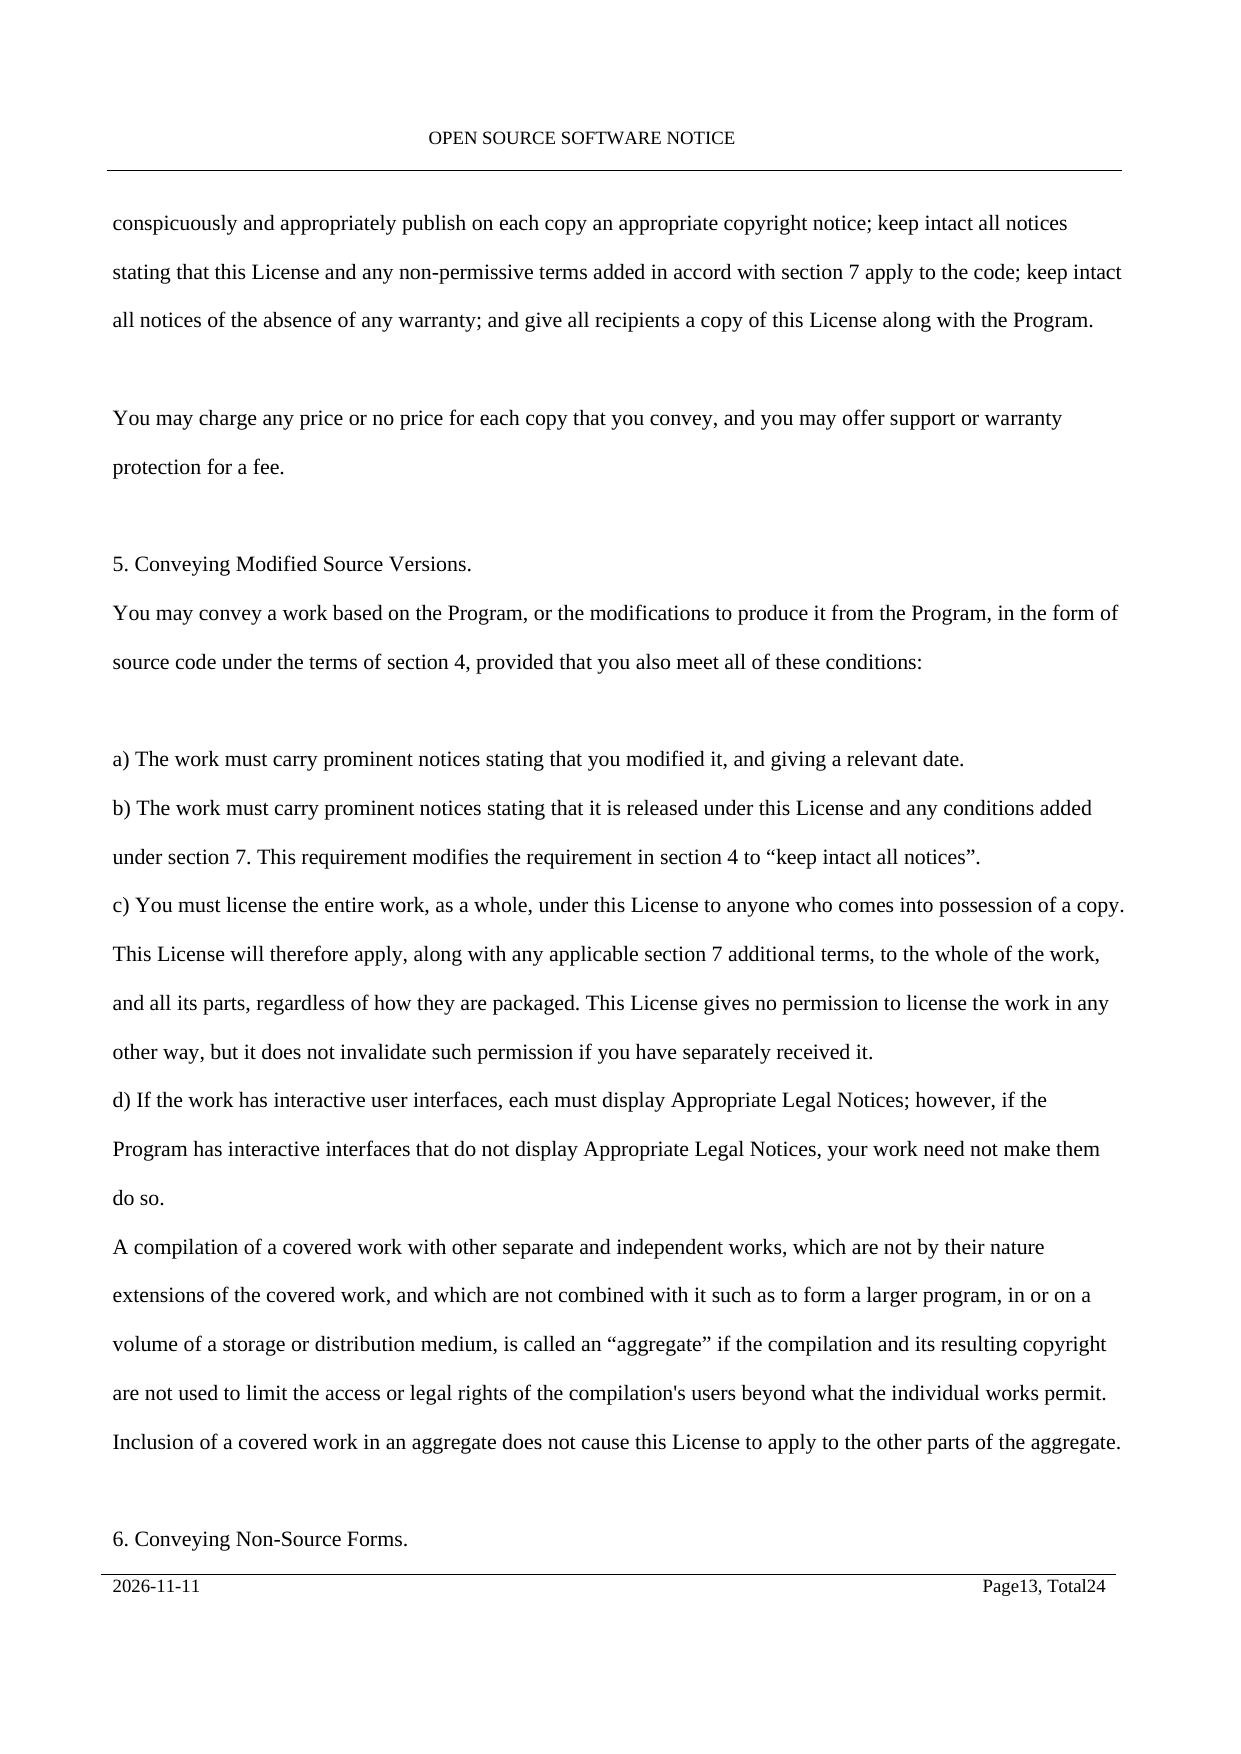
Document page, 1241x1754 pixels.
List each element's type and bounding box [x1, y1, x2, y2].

text [112, 206, 1128, 1555]
